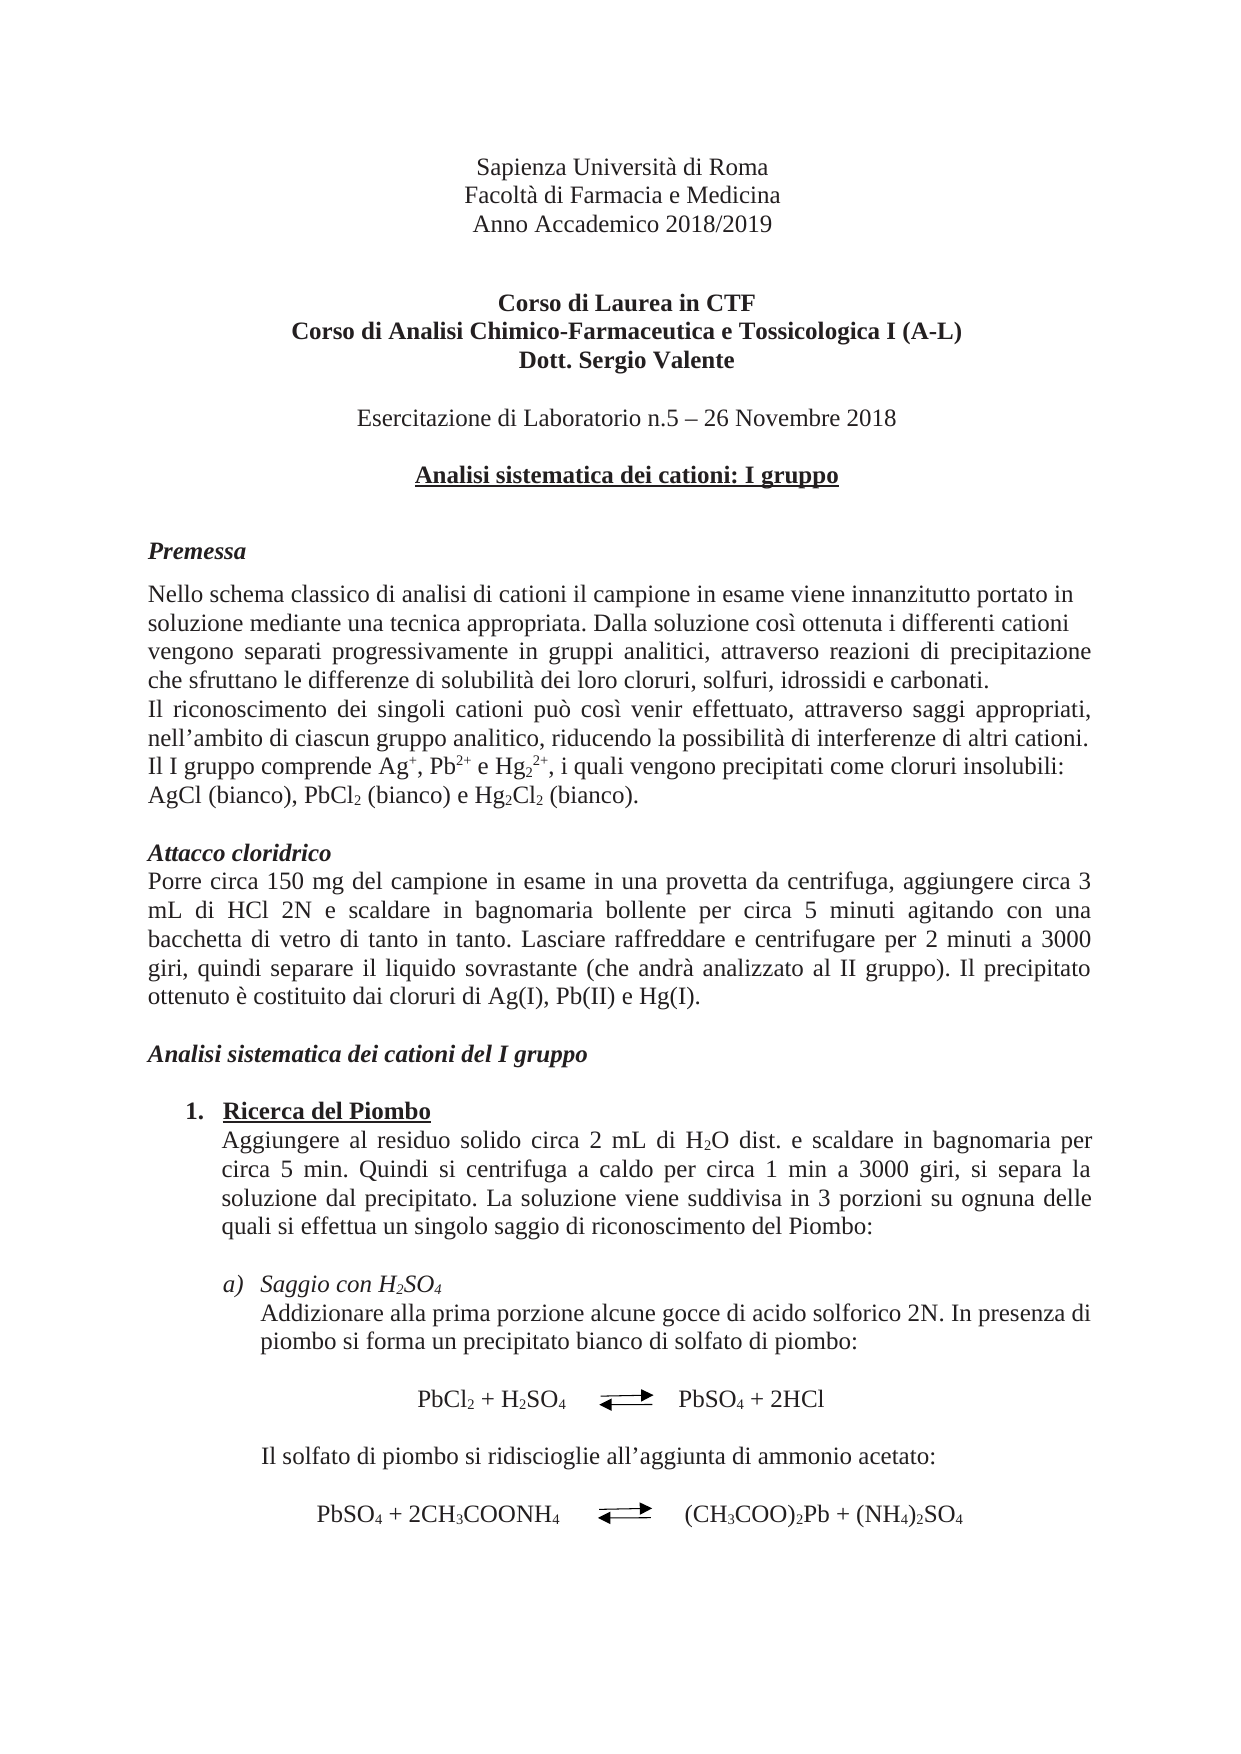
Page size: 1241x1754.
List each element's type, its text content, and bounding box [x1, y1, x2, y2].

list Saggio con H2SO4 [223, 1269, 1093, 1298]
text Nello schema classico di analisi di cationi il campione in esame viene innanzitutto portato in [148, 579, 1093, 608]
list Addizionare alla prima porzione alcune gocce di acido solforico 2N. In presenza di piombo si forma un precipitato bianco di solfato di piombo: [260, 1298, 1093, 1355]
text PbSO4 + 2CH3COONH4 (CH3COO)2Pb + (NH4)2SO4 [148, 1499, 1093, 1528]
text Porre circa 150 mg del campione in esame in una provetta da centrifuga, aggiungere circa 3 mL di HCl 2N e scaldare in bagnomaria bollente per circa 5 minuti agitando con una bacchetta di vetro di tanto in tanto. Lasciare raffreddare e centrifugare per 2 minuti a 3000 giri, quindi separare il liquido sovrastante (che andrà analizzato al II gruppo). Il precipitato ottenuto è costituito dai cloruri di Ag(I), Pb(II) e Hg(I). [148, 866, 1093, 1010]
text Analisi sistematica dei cationi del I gruppo [148, 1039, 1093, 1068]
text Premessa [148, 536, 1093, 564]
list Il solfato di piombo si ridiscioglie all’aggiunta di ammonio acetato: [192, 1441, 1093, 1470]
list Ricerca del Piombo [185, 1096, 1093, 1125]
text vengono separati progressivamente in gruppi analitici, attraverso reazioni di precipitazione che sfruttano le differenze di solubilità dei loro cloruri, solfuri, idrossidi e carbonati. [148, 636, 1093, 694]
list PbCl2 + H2SO4 PbSO4 + 2HCl [192, 1384, 1093, 1413]
text Aggiungere al residuo solido circa 2 mL di H2O dist. e scaldare in bagnomaria per circa 5 min. Quindi si centrifuga a caldo per circa 1 min a 3000 giri, si separa la soluzione dal precipitato. La soluzione viene suddivisa in 3 porzioni su ognuna delle quali si effettua un singolo saggio di riconoscimento del Piombo: [221, 1125, 1093, 1240]
text Il riconoscimento dei singoli cationi può così venir effettuato, attraverso saggi appropriati, nell’ambito di ciascun gruppo analitico, riducendo la possibilità di interferenze di altri cationi. [148, 694, 1093, 751]
text Attacco cloridrico [148, 838, 1093, 866]
text soluzione mediante una tecnica appropriata. Dalla soluzione così ottenuta i differenti cationi [148, 608, 1093, 636]
text AgCl (bianco), PbCl2 (bianco) e Hg2Cl2 (bianco). [148, 780, 1093, 809]
text Il I gruppo comprende Ag+, Pb2+ e Hg22+, i quali vengono precipitati come cloruri insolubili: [148, 751, 1093, 780]
